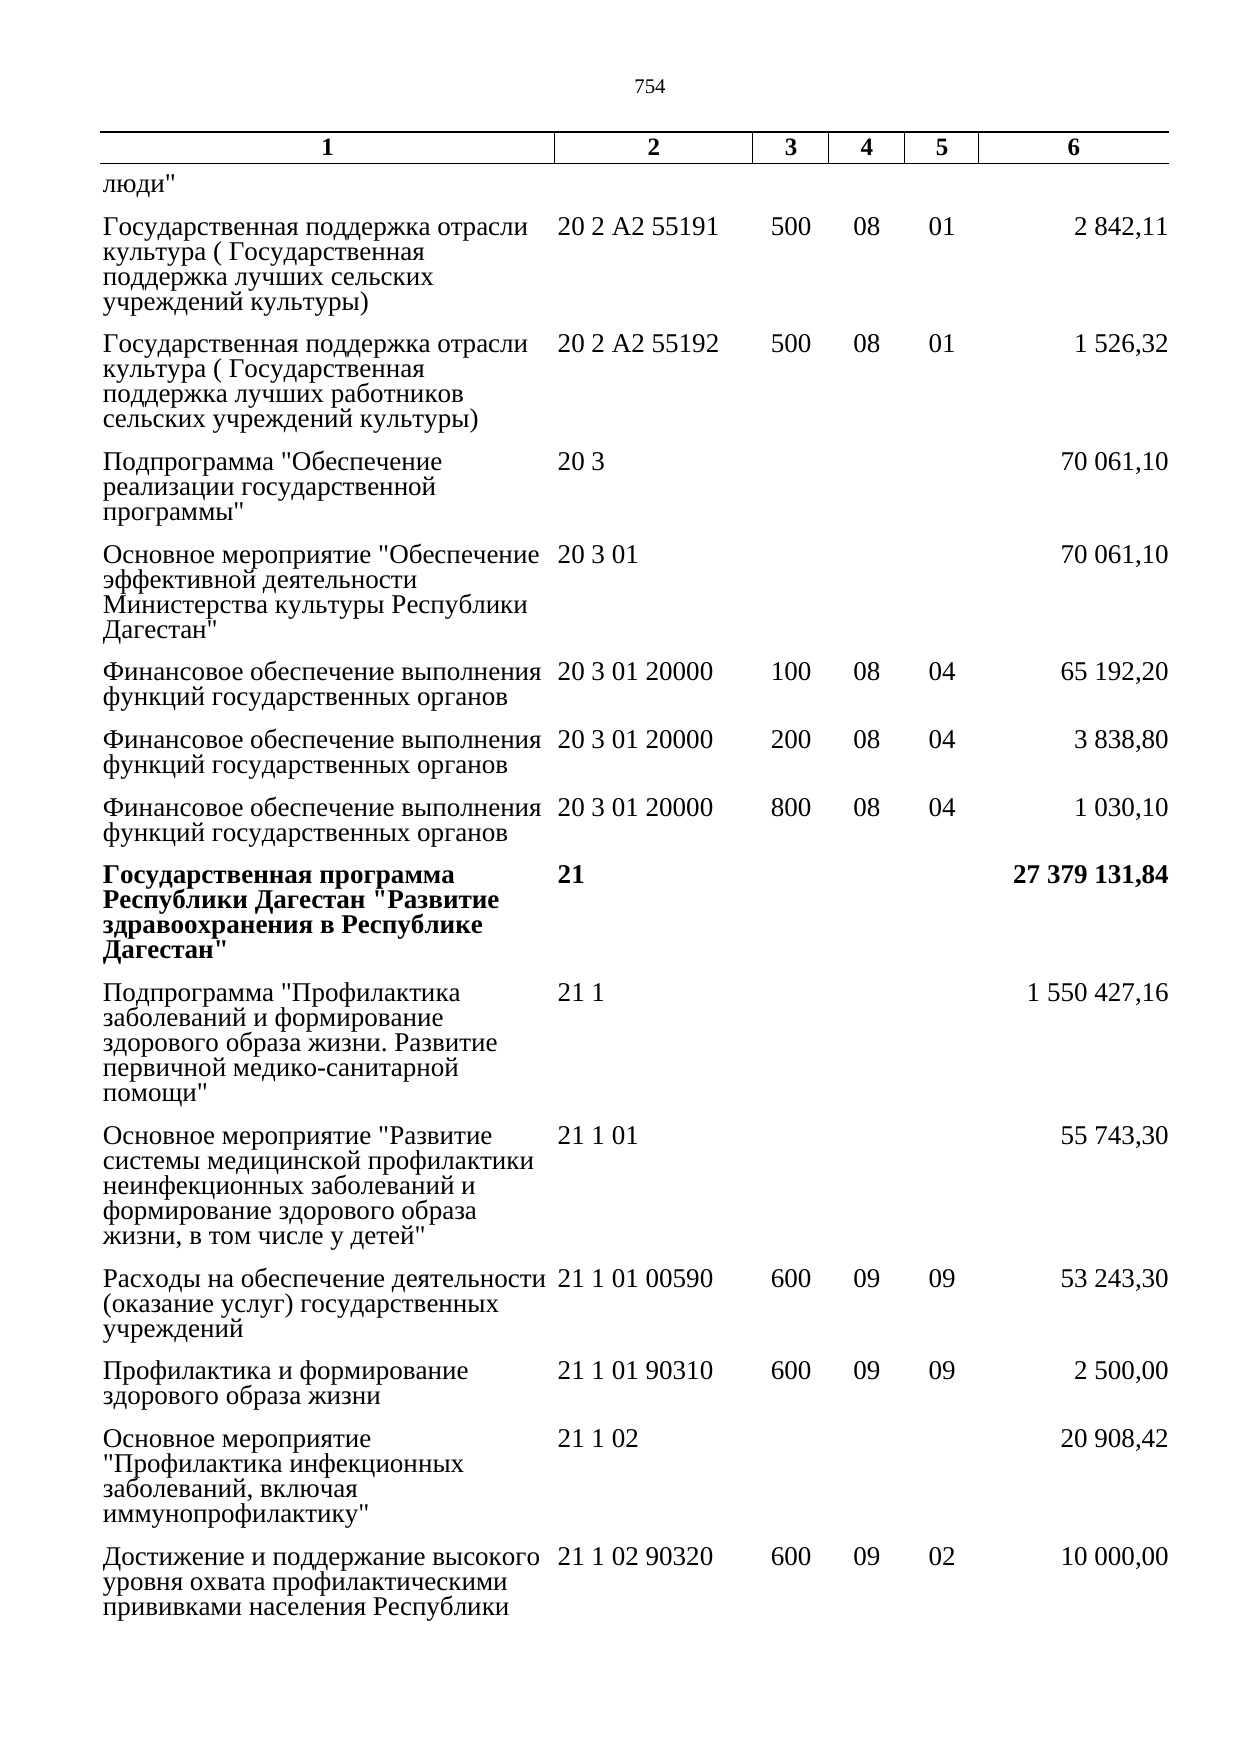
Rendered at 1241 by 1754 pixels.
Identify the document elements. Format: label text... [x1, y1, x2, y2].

table_header 3 [753, 133, 828, 163]
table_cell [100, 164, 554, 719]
table_header 2 [555, 133, 752, 163]
table_header 5 [905, 133, 978, 163]
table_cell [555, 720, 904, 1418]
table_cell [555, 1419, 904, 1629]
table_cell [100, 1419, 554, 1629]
table_header 6 [979, 133, 1168, 163]
table_header 1 [100, 133, 554, 163]
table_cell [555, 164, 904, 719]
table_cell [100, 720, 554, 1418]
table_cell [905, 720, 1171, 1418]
table_header 4 [829, 133, 904, 163]
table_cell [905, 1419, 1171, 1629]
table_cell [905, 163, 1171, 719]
